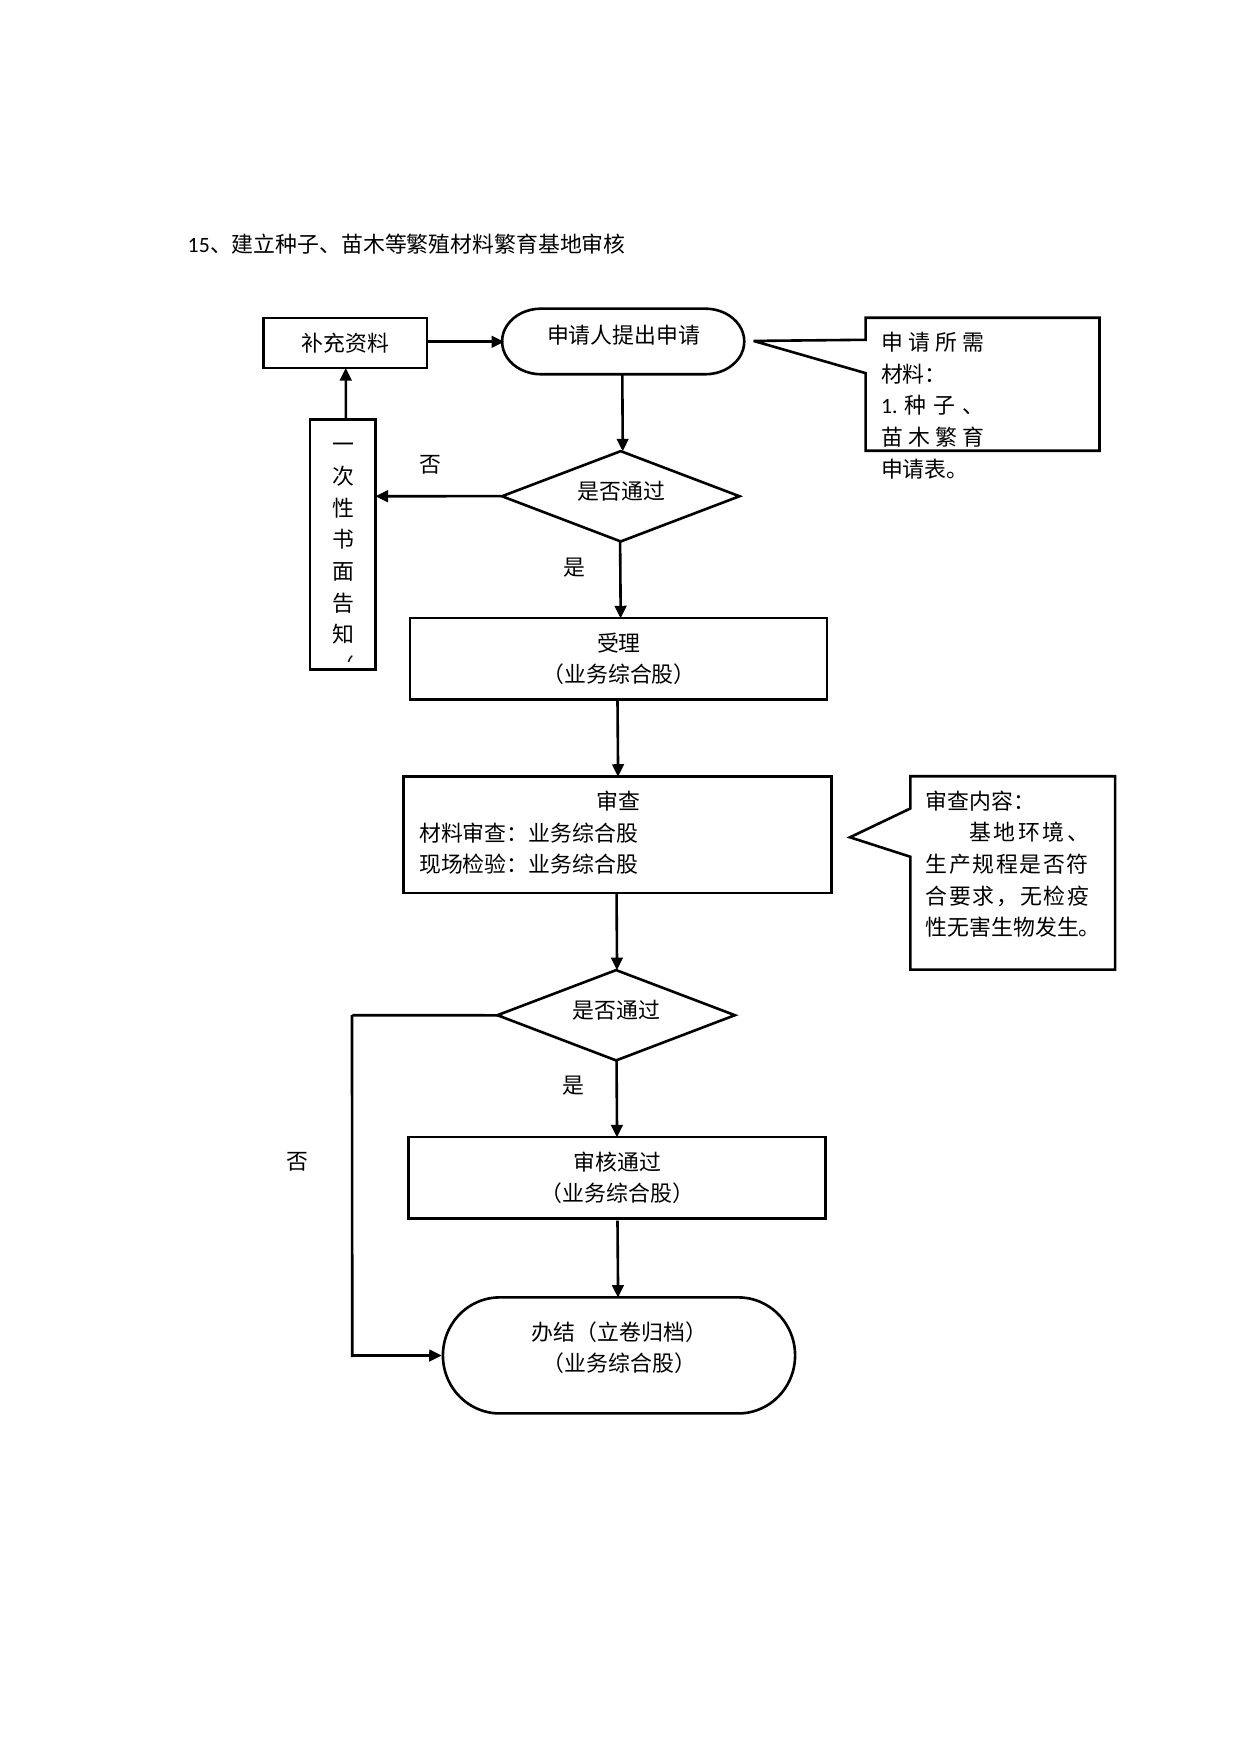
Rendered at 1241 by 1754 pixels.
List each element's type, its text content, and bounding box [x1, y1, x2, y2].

list 15、建立种子、苗木等繁殖材料繁育基地审核 [187, 227, 1053, 259]
